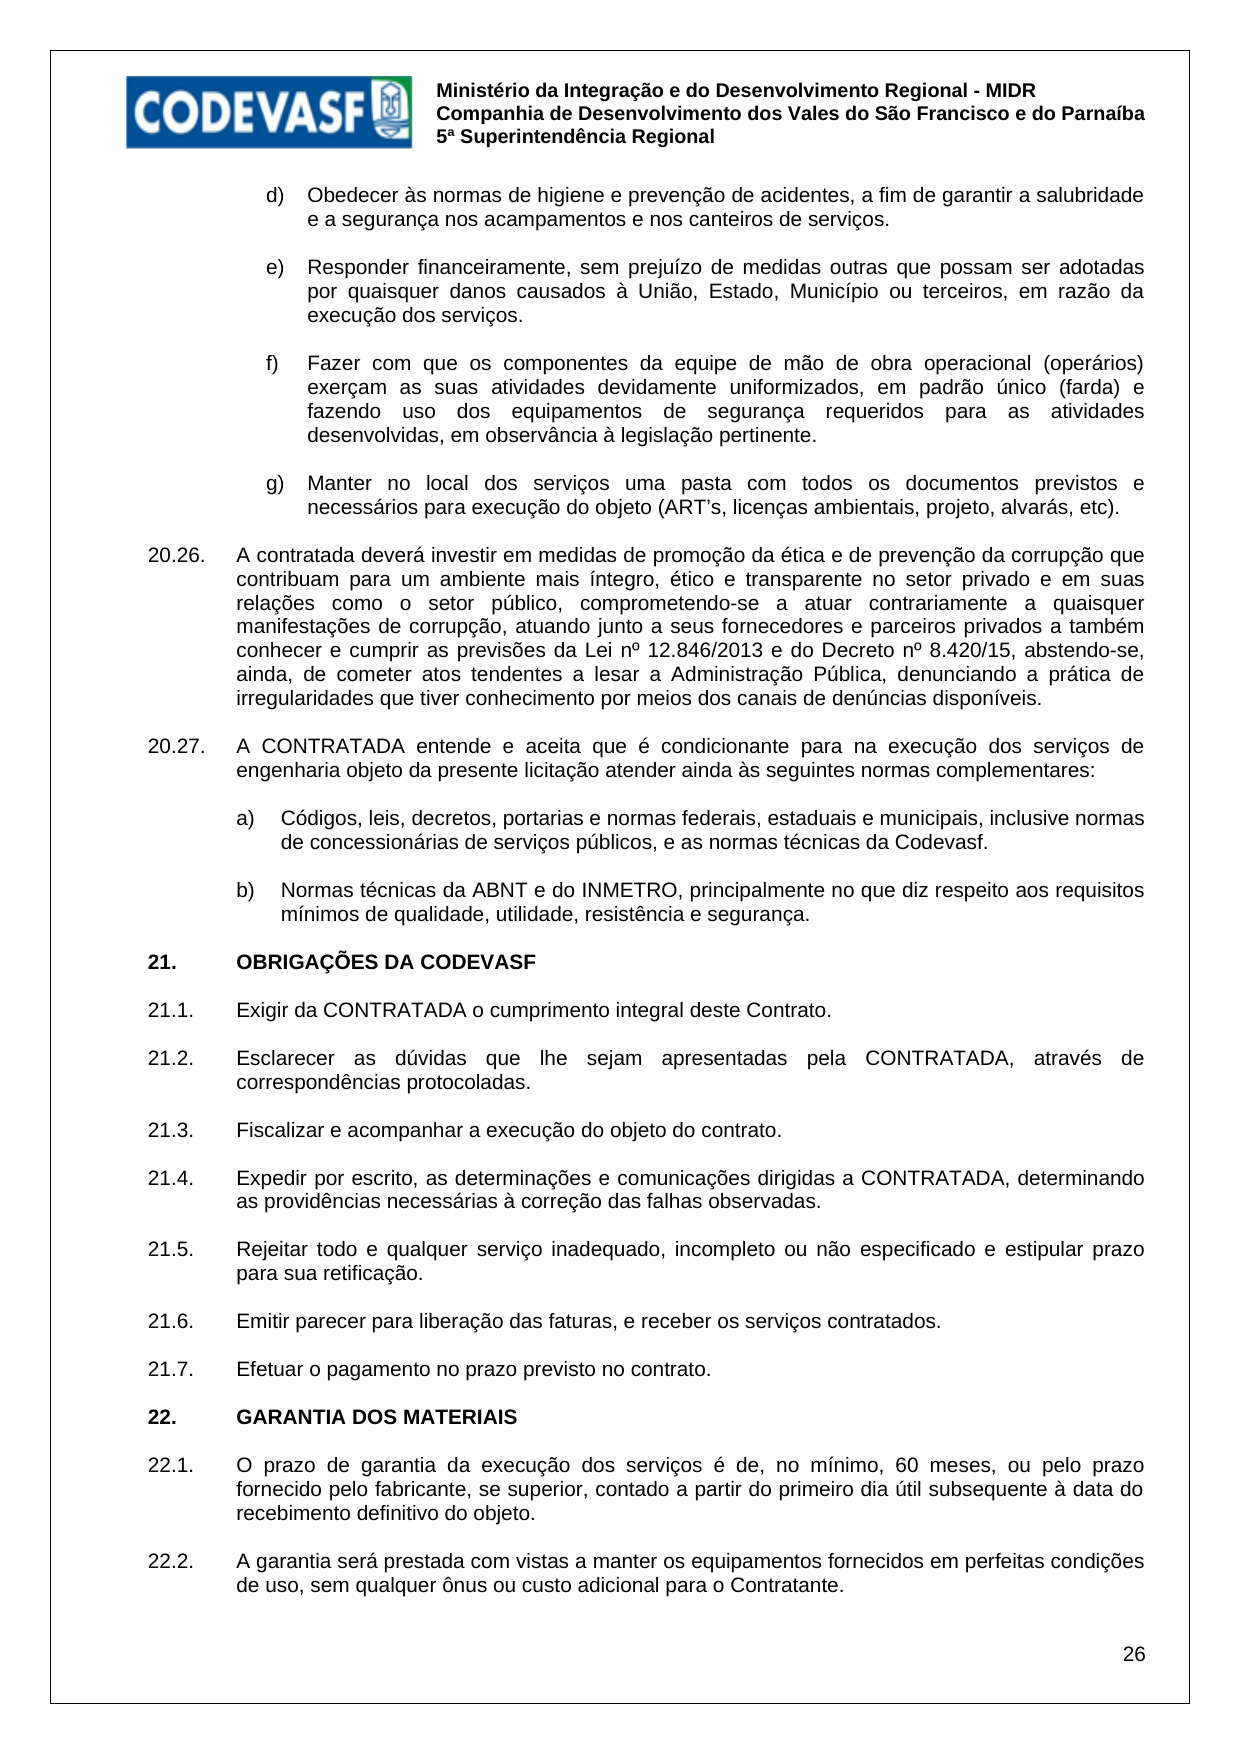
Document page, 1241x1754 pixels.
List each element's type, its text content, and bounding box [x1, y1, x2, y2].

subtitle A contratada deverá investir em medidas de promoção da ética e de prevenção da corrupção que contribuam para um ambiente mais íntegro, ético e transparente no setor privado e em suas relações como o setor público, comprometendo-se a atuar contrariamente a quaisquer manifestações de corrupção, atuando junto a seus fornecedores e parceiros privados a também conhecer e cumprir as previsões da Lei nº 12.846/2013 e do Decreto nº 8.420/15, abstendo-se, ainda, de cometer atos tendentes a lesar a Administração Pública, denunciando a prática de irregularidades que tiver conhecimento por meios dos canais de denúncias disponíveis. [148, 542, 1146, 710]
list Códigos, leis, decretos, portarias e normas federais, estaduais e municipais, inclusive normas de concessionárias de serviços públicos, e as normas técnicas da Codevasf. [236, 806, 1146, 854]
subtitle OBRIGAÇÕES DA CODEVASF [148, 950, 1146, 974]
subtitle Esclarecer as dúvidas que lhe sejam apresentadas pela CONTRATADA, através de correspondências protocoladas. [148, 1046, 1146, 1093]
subtitle Fiscalizar e acompanhar a execução do objeto do contrato. [148, 1117, 1146, 1141]
subtitle Obedecer às normas de higiene e prevenção de acidentes, a fim de garantir a salubridade e a segurança nos acampamentos e nos canteiros de serviços. [266, 183, 1146, 231]
subtitle Manter no local dos serviços uma pasta com todos os documentos previstos e necessários para execução do objeto (ART’s, licenças ambientais, projeto, alvarás, etc). [266, 471, 1146, 518]
subtitle O prazo de garantia da execução dos serviços é de, no mínimo, 60 meses, ou pelo prazo fornecido pelo fabricante, se superior, contado a partir do primeiro dia útil subsequente à data do recebimento definitivo do objeto. [148, 1453, 1146, 1525]
subtitle A CONTRATADA entende e aceita que é condicionante para na execução dos serviços de engenharia objeto da presente licitação atender ainda às seguintes normas complementares: [148, 734, 1146, 782]
subtitle Efetuar o pagamento no prazo previsto no contrato. [148, 1357, 1146, 1381]
picture [126, 76, 414, 151]
subtitle A garantia será prestada com vistas a manter os equipamentos fornecidos em perfeitas condições de uso, sem qualquer ônus ou custo adicional para o Contratante. [148, 1549, 1146, 1597]
subtitle Exigir da CONTRATADA o cumprimento integral deste Contrato. [148, 998, 1146, 1022]
list Normas técnicas da ABNT e do INMETRO, principalmente no que diz respeito aos requisitos mínimos de qualidade, utilidade, resistência e segurança. [236, 878, 1146, 926]
subtitle Emitir parecer para liberação das faturas, e receber os serviços contratados. [148, 1309, 1146, 1333]
subtitle Fazer com que os componentes da equipe de mão de obra operacional (operários) exerçam as suas atividades devidamente uniformizados, em padrão único (farda) e fazendo uso dos equipamentos de segurança requeridos para as atividades desenvolvidas, em observância à legislação pertinente. [266, 351, 1146, 447]
subtitle Expedir por escrito, as determinações e comunicações dirigidas a CONTRATADA, determinando as providências necessárias à correção das falhas observadas. [148, 1165, 1146, 1213]
subtitle GARANTIA DOS MATERIAIS [148, 1405, 1146, 1429]
subtitle Rejeitar todo e qualquer serviço inadequado, incompleto ou não especificado e estipular prazo para sua retificação. [148, 1237, 1146, 1285]
subtitle Responder financeiramente, sem prejuízo de medidas outras que possam ser adotadas por quaisquer danos causados à União, Estado, Município ou terceiros, em razão da execução dos serviços. [266, 255, 1146, 327]
